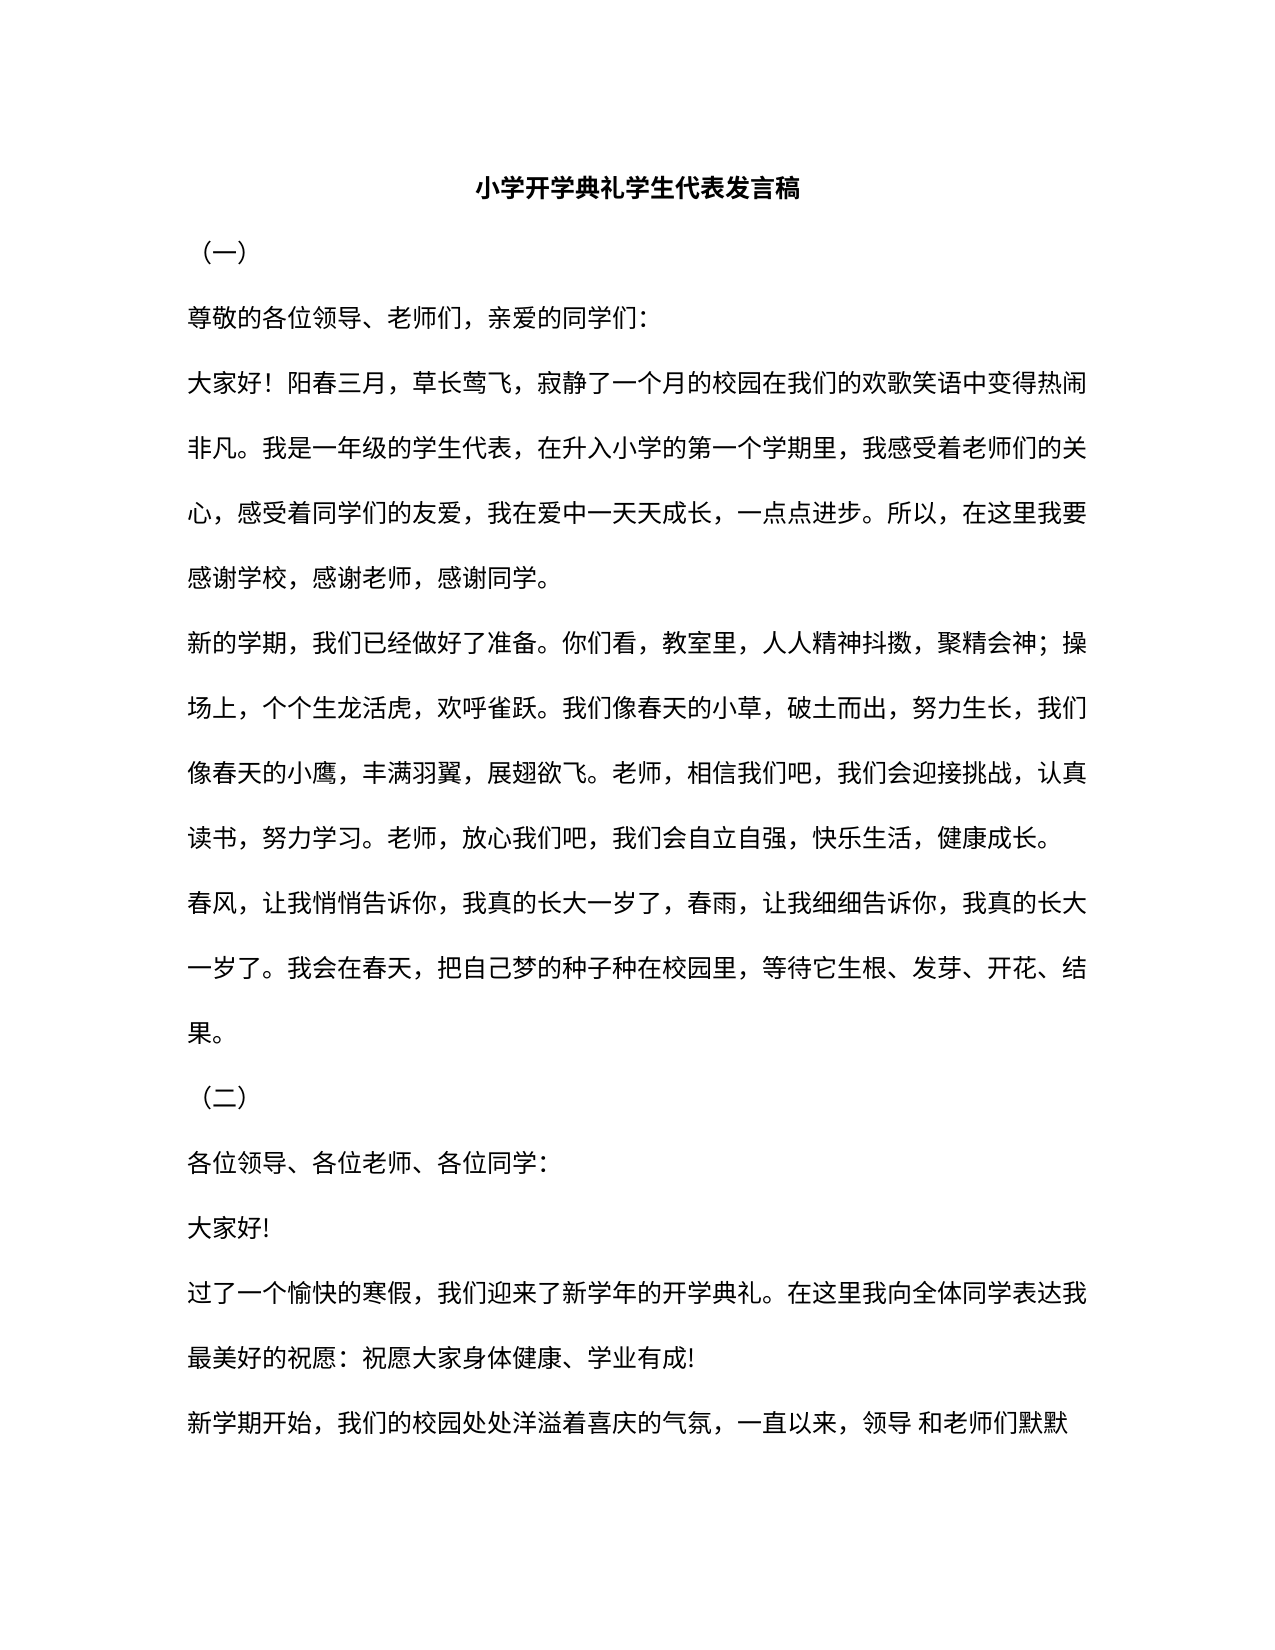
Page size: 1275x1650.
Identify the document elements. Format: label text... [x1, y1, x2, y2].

text （二） [187, 1069, 1087, 1134]
text 大家好! [187, 1199, 1087, 1264]
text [187, 1394, 1087, 1459]
text 春风，让我悄悄告诉你，我真的长大一岁了，春雨，让我细细告诉你，我真的长大一岁了。我会在春天，把自己梦的种子种在校园里，等待它生根、发芽、开花、结果。 [187, 874, 1087, 1069]
text （一） [187, 224, 1087, 289]
text 大家好！阳春三月，草长莺飞，寂静了一个月的校园在我们的欢歌笑语中变得热闹非凡。我是一年级的学生代表，在升入小学的第一个学期里，我感受着老师们的关心，感受着同学们的友爱，我在爱中一天天成长，一点点进步。所以，在这里我要感谢学校，感谢老师，感谢同学。 [187, 354, 1087, 614]
text 过了一个愉快的寒假，我们迎来了新学年的开学典礼。在这里我向全体同学表达我最美好的祝愿：祝愿大家身体健康、学业有成! [187, 1264, 1087, 1394]
text 尊敬的各位领导、老师们，亲爱的同学们： [187, 289, 1087, 354]
text 新的学期，我们已经做好了准备。你们看，教室里，人人精神抖擞，聚精会神；操场上，个个生龙活虎，欢呼雀跃。我们像春天的小草，破土而出，努力生长，我们像春天的小鹰，丰满羽翼，展翅欲飞。老师，相信我们吧，我们会迎接挑战，认真读书，努力学习。老师，放心我们吧，我们会自立自强，快乐生活，健康成长。 [187, 614, 1087, 874]
text 各位领导、各位老师、各位同学： [187, 1134, 1087, 1199]
text 小学开学典礼学生代表发言稿 [187, 159, 1087, 224]
